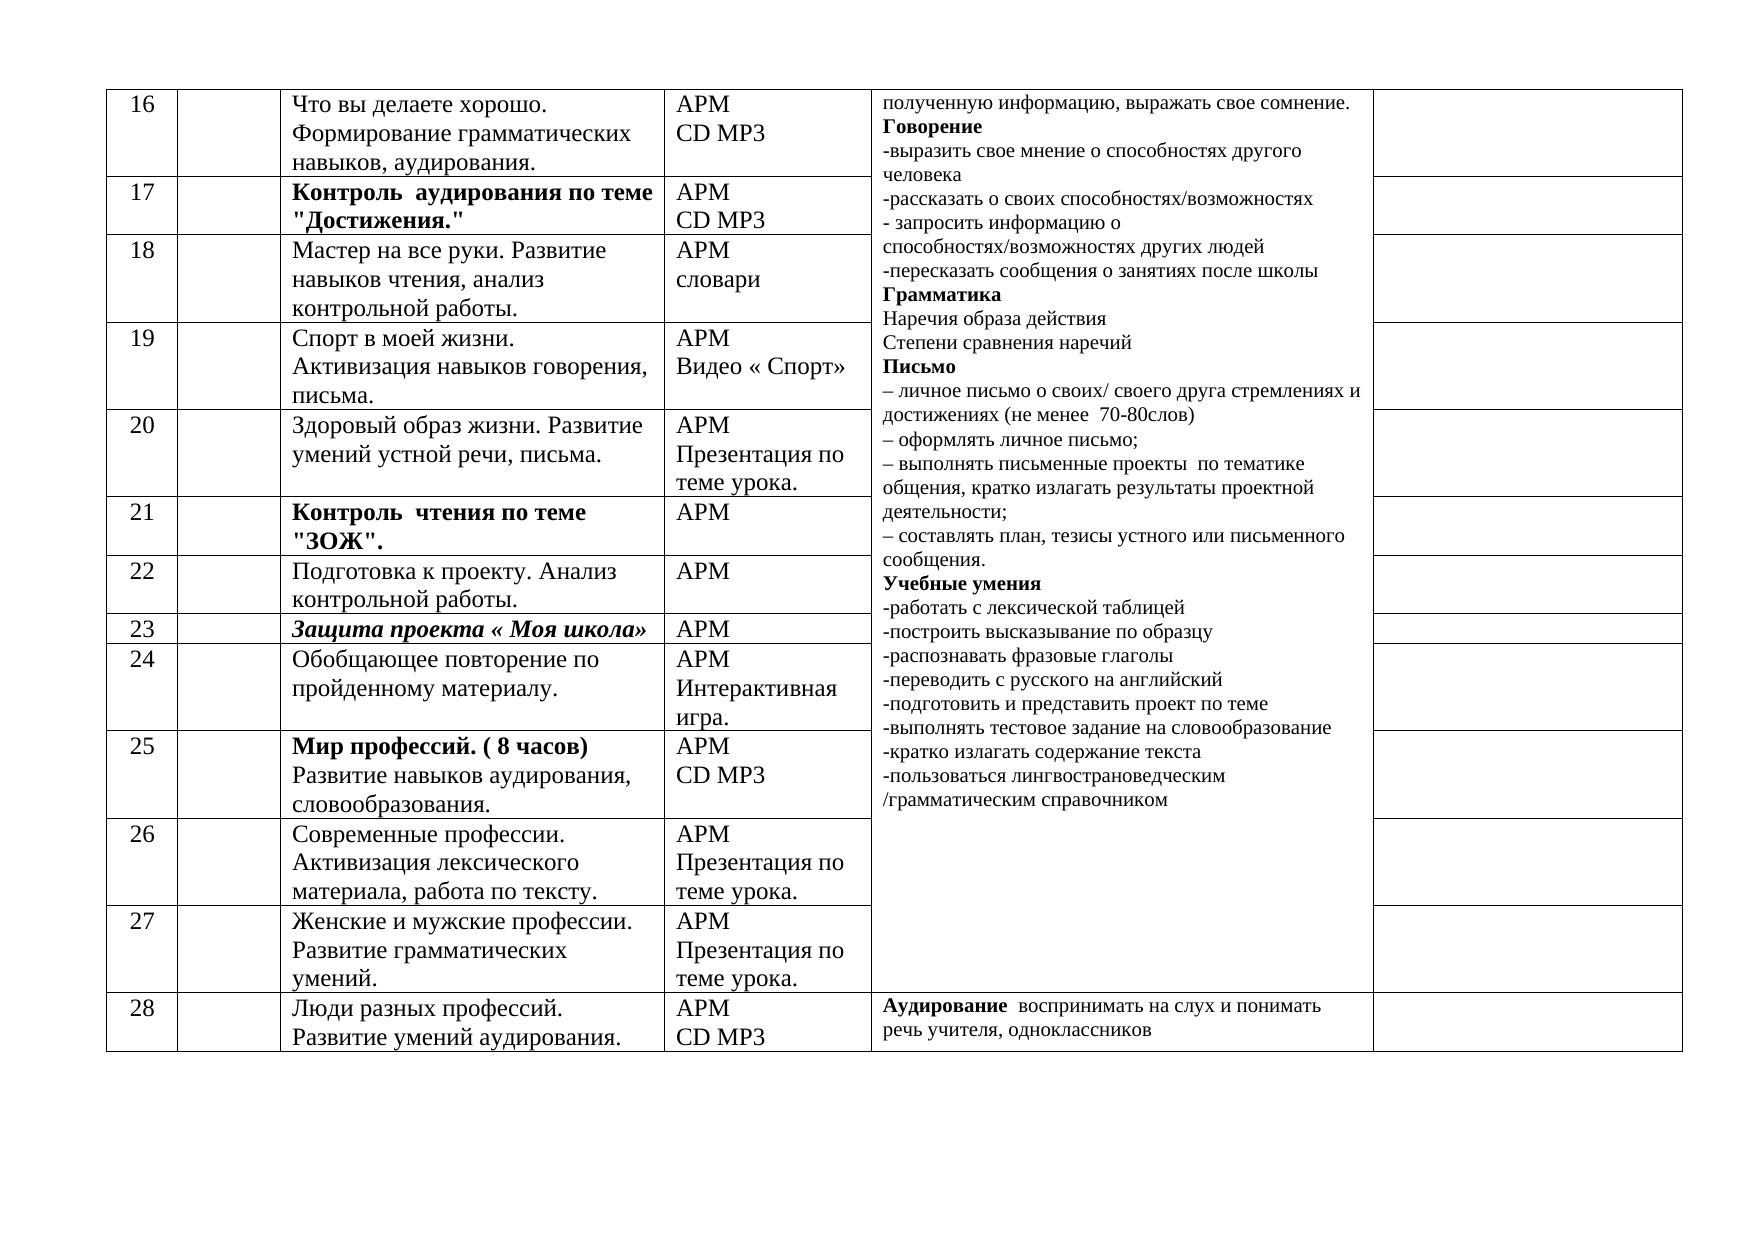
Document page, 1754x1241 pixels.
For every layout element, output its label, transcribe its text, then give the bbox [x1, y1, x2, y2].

table_cell 17 [107, 177, 177, 234]
table_cell 20 [107, 410, 177, 496]
table_cell АРМ CD MP3 [665, 731, 871, 818]
table_cell 23 [107, 614, 177, 643]
table_cell [1374, 819, 1682, 905]
table_cell [1374, 644, 1682, 730]
table_cell АРМ [665, 556, 871, 613]
table_cell [1374, 614, 1682, 643]
table_cell АРМ [665, 614, 871, 643]
table_cell [1374, 556, 1682, 613]
table_cell Что вы делаете хорошо. Формирование грамматических навыков, аудирования. [281, 90, 664, 176]
table_cell [178, 819, 280, 905]
table_cell [178, 993, 280, 1051]
table_cell Подготовка к проекту. Анализ контрольной работы. [281, 556, 664, 613]
table_cell [178, 614, 280, 643]
table_cell Мастер на все руки. Развитие навыков чтения, анализ контрольной работы. [281, 235, 664, 322]
table_cell Контроль чтения по теме "ЗОЖ". [281, 497, 664, 555]
table_cell [178, 177, 280, 234]
table_cell [1374, 993, 1682, 1051]
table_cell Мир профессий. ( 8 часов) Развитие навыков аудирования, словообразования. [281, 731, 664, 818]
table_cell АРМ Презентация по теме урока. [665, 906, 871, 992]
table_cell 22 [107, 556, 177, 613]
table_cell Спорт в моей жизни. Активизация навыков говорения, письма. [281, 323, 664, 409]
table_cell 21 [107, 497, 177, 555]
table_cell [1374, 906, 1682, 992]
table_cell 25 [107, 731, 177, 818]
table_cell АРМ Видео « Спорт» [665, 323, 871, 409]
table_cell [178, 906, 280, 992]
table_cell [178, 497, 280, 555]
table_cell 16 [107, 90, 177, 176]
table_cell [1374, 235, 1682, 322]
table_cell АРМ CD MP3 [665, 90, 871, 176]
table_cell 24 [107, 644, 177, 730]
table_cell АРМ CD MP3 [665, 993, 871, 1051]
table_cell [1374, 177, 1682, 234]
table_cell АРМ CD MP3 [665, 177, 871, 234]
table_cell 28 [107, 993, 177, 1051]
table_cell 27 [107, 906, 177, 992]
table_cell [872, 993, 1373, 1051]
table_cell [178, 90, 280, 176]
table_cell [1374, 90, 1682, 176]
table_cell [178, 731, 280, 818]
table_cell [1374, 731, 1682, 818]
table_cell АРМ Презентация по теме урока. [665, 819, 871, 905]
table_cell [178, 323, 280, 409]
table_cell АРМ Интерактивная игра. [665, 644, 871, 730]
table_cell [178, 410, 280, 496]
table_cell [178, 644, 280, 730]
table_cell 26 [107, 819, 177, 905]
table_cell [1374, 497, 1682, 555]
table_cell 19 [107, 323, 177, 409]
table_cell АРМ Презентация по теме урока. [665, 410, 871, 496]
table_cell АРМ словари [665, 235, 871, 322]
table_cell [1374, 410, 1682, 496]
table_cell Современные профессии. Активизация лексического материала, работа по тексту. [281, 819, 664, 905]
table_cell 18 [107, 235, 177, 322]
table_cell [178, 556, 280, 613]
table_cell Люди разных профессий. Развитие умений аудирования. [281, 993, 664, 1051]
table_cell Женские и мужские профессии. Развитие грамматических умений. [281, 906, 664, 992]
table_cell Здоровый образ жизни. Развитие умений устной речи, письма. [281, 410, 664, 496]
table_cell Обобщающее повторение по пройденному материалу. [281, 644, 664, 730]
table_cell [1374, 323, 1682, 409]
table_cell [178, 235, 280, 322]
table_cell АРМ [665, 497, 871, 555]
table_cell Контроль аудирования по теме "Достижения." [281, 177, 664, 234]
table_cell Защита проекта « Моя школа» [281, 614, 664, 643]
